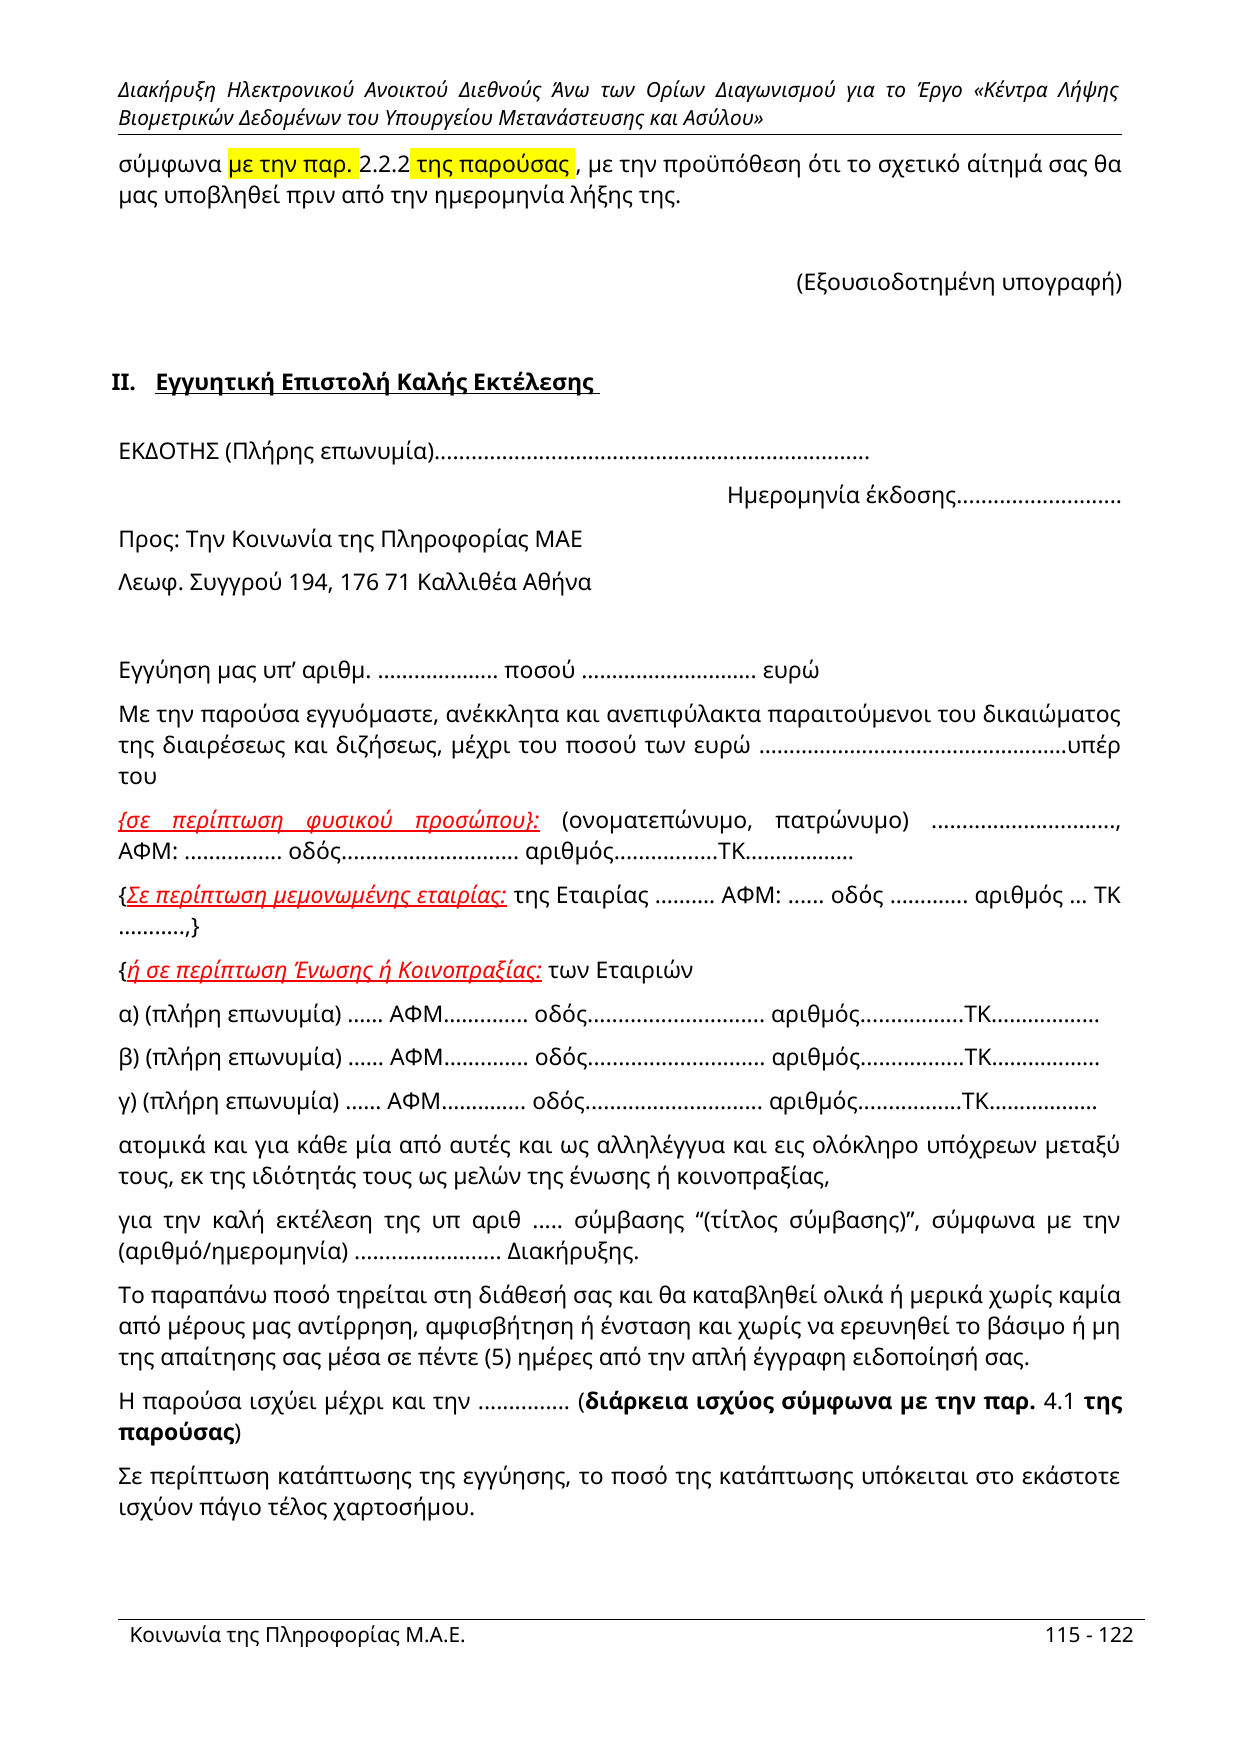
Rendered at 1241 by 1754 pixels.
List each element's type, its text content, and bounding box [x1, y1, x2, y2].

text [118, 147, 1122, 210]
text ΕΚΔΟΤΗΣ (Πλήρης επωνυμία)....................................................................... [118, 435, 1122, 466]
text {Σε περίπτωση μεμονωμένης εταιρίας: της Εταιρίας ………. ΑΦΜ: ...... οδός …………. αριθμός … ΤΚ ………..,} [118, 879, 1122, 941]
text {ή σε περίπτωση Ένωσης ή Κοινοπραξίας: των Εταιριών [118, 954, 1122, 985]
text Προς: Την Κοινωνία της Πληροφορίας ΜΑΕ [118, 522, 1122, 554]
text Εγγύηση μας υπ’ αριθμ. ……………….. ποσού ………………….……. ευρώ [118, 654, 1122, 685]
text β) (πλήρη επωνυμία) …… ΑΦΜ…….….... οδός............................. αριθμός.................ΤΚ……………… [118, 1041, 1122, 1072]
subtitle Εγγυητική Επιστολή Καλής Εκτέλεσης [136, 366, 1122, 397]
text α) (πλήρη επωνυμία) …… ΑΦΜ…….….... οδός............................. αριθμός.................ΤΚ……………… [118, 997, 1122, 1029]
text γ) (πλήρη επωνυμία) …… ΑΦΜ…….….... οδός............................. αριθμός.................ΤΚ……………… [118, 1085, 1122, 1116]
text Η παρούσα ισχύει μέχρι και την ............... (διάρκεια ισχύος σύμφωνα με την παρ. 4.1 της παρούσας) [118, 1385, 1122, 1447]
text {σε περίπτωση φυσικού προσώπου}: (ονοματεπώνυμο, πατρώνυμο) .............................., ΑΦΜ: ................ οδός............................. αριθμός.................ΤΚ……………… [118, 804, 1122, 866]
text (Εξουσιοδοτημένη υπογραφή) [118, 266, 1122, 297]
text για την καλή εκτέλεση της υπ αριθ ..... σύμβασης “(τίτλος σύμβασης)”, σύμφωνα με την (αριθμό/ημερομηνία) ........................ Διακήρυξης. [118, 1204, 1122, 1266]
text Λεωφ. Συγγρού 194, 176 71 Καλλιθέα Αθήνα [118, 566, 1122, 597]
text Ημερομηνία έκδοσης........................... [118, 479, 1122, 510]
text ατομικά και για κάθε μία από αυτές και ως αλληλέγγυα και εις ολόκληρο υπόχρεων μεταξύ τους, εκ της ιδιότητάς τους ως μελών της ένωσης ή κοινοπραξίας, [118, 1129, 1122, 1191]
text Το παραπάνω ποσό τηρείται στη διάθεσή σας και θα καταβληθεί ολικά ή μερικά χωρίς καμία από μέρους μας αντίρρηση, αμφισβήτηση ή ένσταση και χωρίς να ερευνηθεί το βάσιμο ή μη της απαίτησης σας μέσα σε πέντε (5) ημέρες από την απλή έγγραφη ειδοποίησή σας. [118, 1279, 1122, 1372]
text Σε περίπτωση κατάπτωσης της εγγύησης, το ποσό της κατάπτωσης υπόκειται στο εκάστοτε ισχύον πάγιο τέλος χαρτοσήμου. [118, 1460, 1122, 1522]
text Με την παρούσα εγγυόμαστε, ανέκκλητα και ανεπιφύλακτα παραιτούμενοι του δικαιώματος της διαιρέσεως και διζήσεως, μέχρι του ποσού των ευρώ ……………………………………………υπέρ του [118, 697, 1122, 791]
